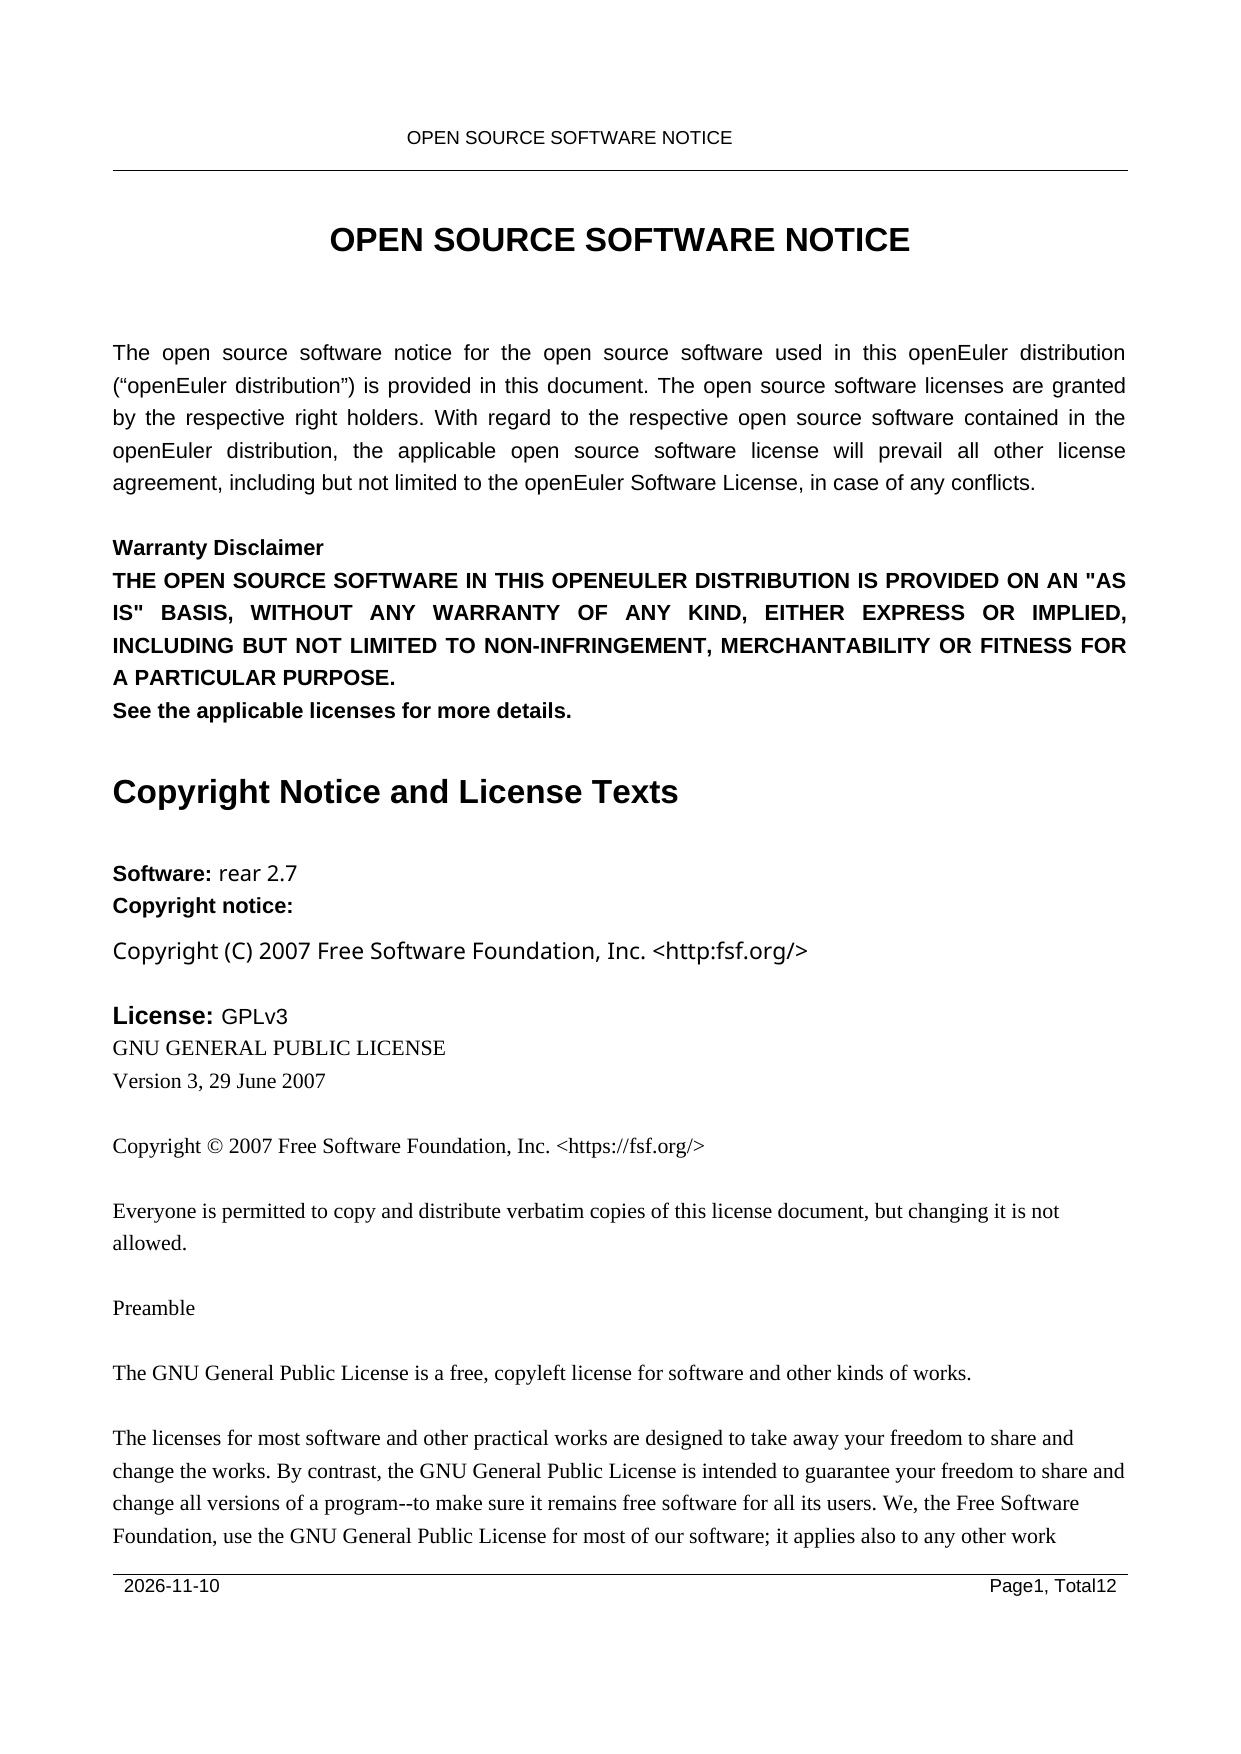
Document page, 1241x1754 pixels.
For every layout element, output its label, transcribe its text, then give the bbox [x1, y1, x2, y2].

text Warranty Disclaimer [112, 531, 1128, 564]
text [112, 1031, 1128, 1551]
text OPEN SOURCE SOFTWARE NOTICE [112, 206, 1128, 271]
text THE OPEN SOURCE SOFTWARE IN THIS OPENEULER DISTRIBUTION IS PROVIDED ON AN "AS IS" BASIS, WITHOUT ANY WARRANTY OF ANY KIND, EITHER EXPRESS OR IMPLIED, INCLUDING BUT NOT LIMITED TO NON-INFRINGEMENT, MERCHANTABILITY OR FITNESS FOR A PARTICULAR PURPOSE. See the applicable licenses for more details. [112, 564, 1128, 726]
text License: GPLv3 [112, 999, 1128, 1031]
text Copyright notice: [112, 889, 1128, 921]
title Software: rear 2.7 [112, 856, 1128, 889]
text Copyright Notice and License Texts [112, 759, 1128, 824]
text The open source software notice for the open source software used in this openEuler distribution (“openEuler distribution”) is provided in this document. The open source software licenses are granted by the respective right holders. With regard to the respective open source software contained in the openEuler distribution, the applicable open source software license will prevail all other license agreement, including but not limited to the openEuler Software License, in case of any conflicts. [112, 336, 1128, 499]
text Copyright (C) 2007 Free Software Foundation, Inc. <http:fsf.org/> [112, 934, 1128, 999]
